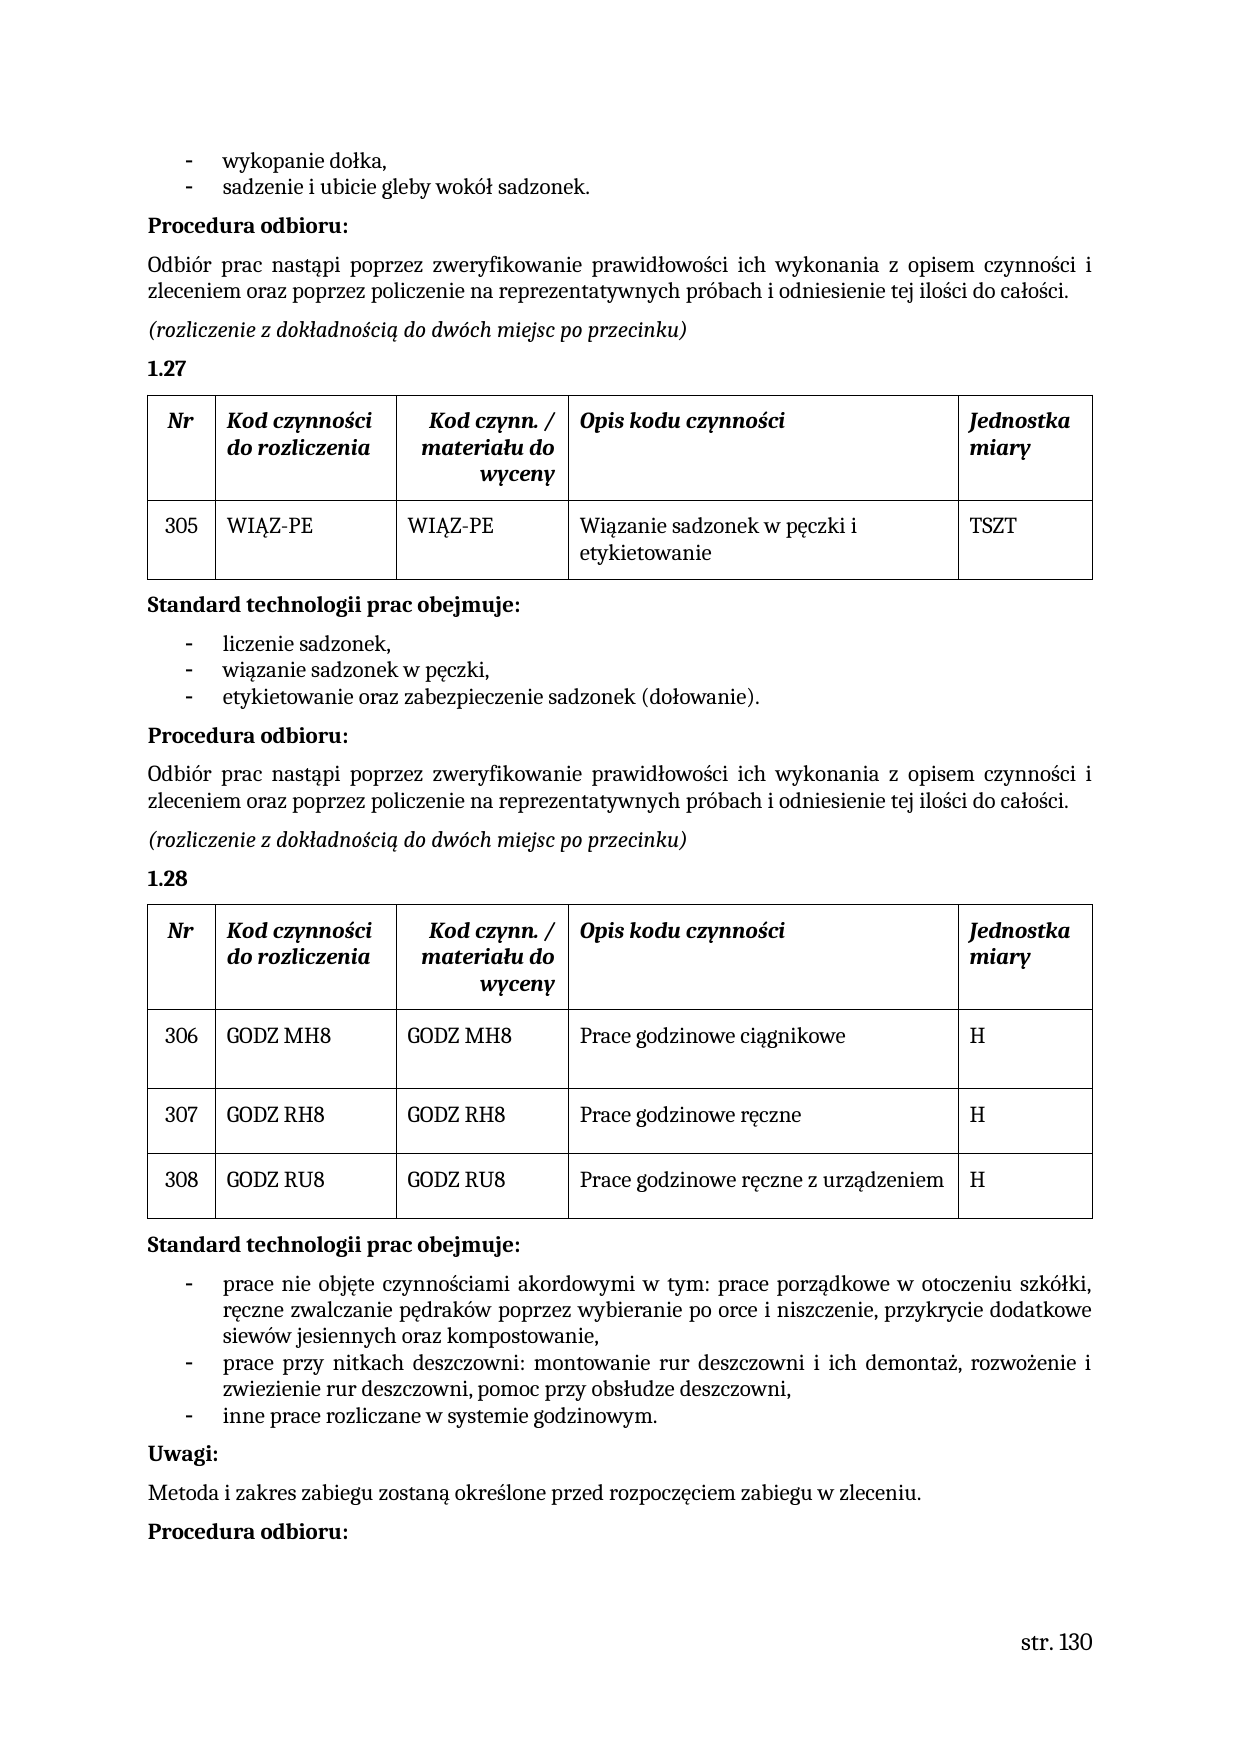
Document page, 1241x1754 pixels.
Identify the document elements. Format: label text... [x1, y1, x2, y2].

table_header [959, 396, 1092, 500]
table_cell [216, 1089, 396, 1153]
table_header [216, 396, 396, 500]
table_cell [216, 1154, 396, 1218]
text Standard technologii prac obejmuje: [148, 1232, 1093, 1258]
text Odbiór prac nastąpi poprzez zweryfikowanie prawidłowości ich wykonania z opisem czynności i zleceniem oraz poprzez policzenie na reprezentatywnych próbach i odniesienie tej ilości do całości. [148, 761, 1093, 814]
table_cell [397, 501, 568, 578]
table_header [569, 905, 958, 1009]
list prace przy nitkach deszczowni: montowanie rur deszczowni i ich demontaż, rozwożenie i zwiezienie rur deszczowni, pomoc przy obsłudze deszczowni, [185, 1350, 1093, 1402]
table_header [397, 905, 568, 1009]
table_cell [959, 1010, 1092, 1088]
text Uwagi: [148, 1441, 1093, 1468]
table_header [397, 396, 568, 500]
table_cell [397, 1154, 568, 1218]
list sadzenie i ubicie gleby wokół sadzonek. [185, 174, 1093, 200]
text Metoda i zakres zabiegu zostaną określone przed rozpoczęciem zabiegu w zleceniu. [148, 1480, 1093, 1506]
text Procedura odbioru: [148, 722, 1093, 749]
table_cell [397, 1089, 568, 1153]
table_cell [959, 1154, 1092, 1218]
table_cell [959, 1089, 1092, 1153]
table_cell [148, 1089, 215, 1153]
text (rozliczenie z dokładnością do dwóch miejsc po przecinku) [148, 826, 1093, 853]
list prace nie objęte czynnościami akordowymi w tym: prace porządkowe w otoczeniu szkółki, ręczne zwalczanie pędraków poprzez wybieranie po orce i niszczenie, przykrycie dodatkowe siewów jesiennych oraz kompostowanie, [185, 1271, 1093, 1350]
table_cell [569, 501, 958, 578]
text (rozliczenie z dokładnością do dwóch miejsc po przecinku) [148, 317, 1093, 343]
text Procedura odbioru: [148, 213, 1093, 239]
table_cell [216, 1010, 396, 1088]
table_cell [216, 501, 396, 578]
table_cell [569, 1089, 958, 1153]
list wykopanie dołka, [185, 148, 1093, 174]
list wiązanie sadzonek w pęczki, [185, 657, 1093, 683]
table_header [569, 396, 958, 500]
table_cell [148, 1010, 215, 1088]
text Standard technologii prac obejmuje: [148, 592, 1093, 618]
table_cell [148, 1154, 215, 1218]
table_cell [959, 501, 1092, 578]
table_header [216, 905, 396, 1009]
text 1.28 [148, 865, 1093, 892]
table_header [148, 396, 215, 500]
list liczenie sadzonek, [185, 631, 1093, 657]
text 1.27 [148, 356, 1093, 382]
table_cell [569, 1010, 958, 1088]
list etykietowanie oraz zabezpieczenie sadzonek (dołowanie). [185, 683, 1093, 710]
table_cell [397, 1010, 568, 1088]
list inne prace rozliczane w systemie godzinowym. [185, 1402, 1093, 1429]
text Odbiór prac nastąpi poprzez zweryfikowanie prawidłowości ich wykonania z opisem czynności i zleceniem oraz poprzez policzenie na reprezentatywnych próbach i odniesienie tej ilości do całości. [148, 252, 1093, 304]
text Procedura odbioru: [148, 1519, 1093, 1545]
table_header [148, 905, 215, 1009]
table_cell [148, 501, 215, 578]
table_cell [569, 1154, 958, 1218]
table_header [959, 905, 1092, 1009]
